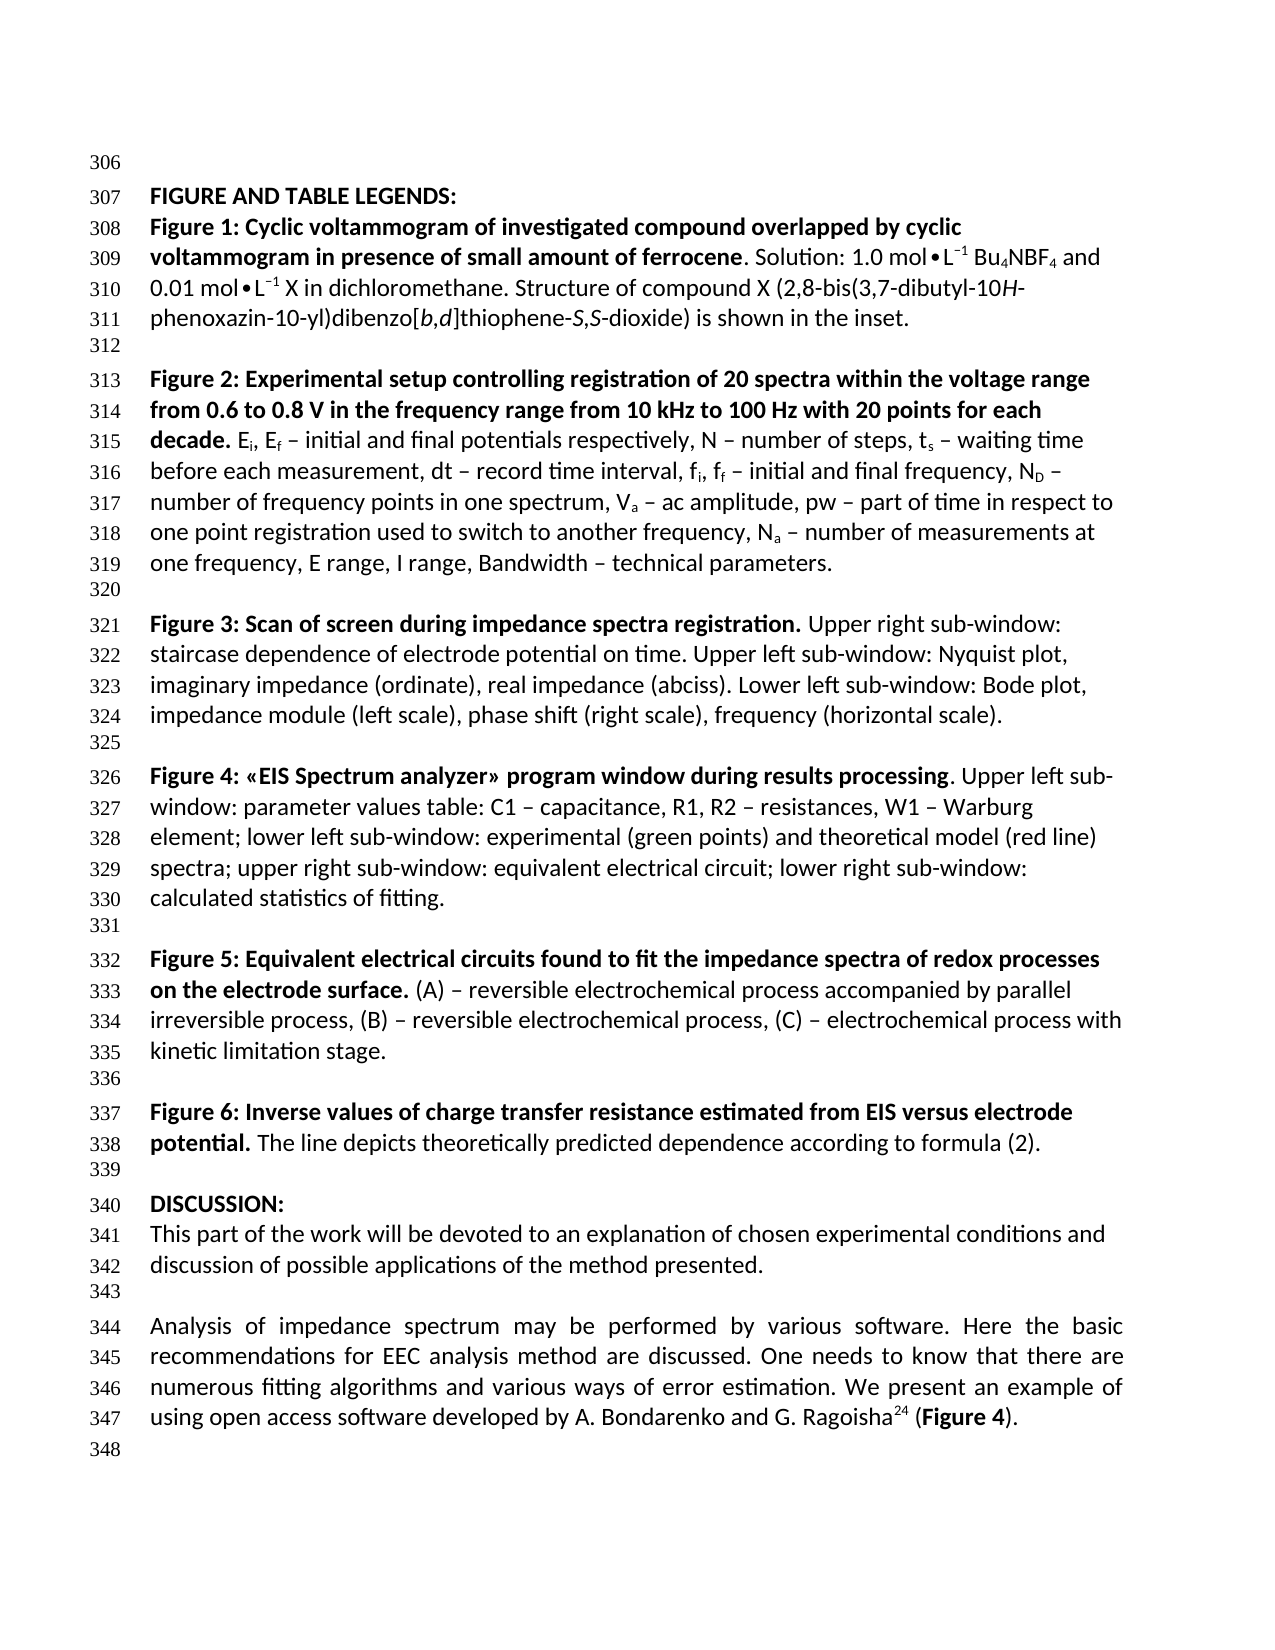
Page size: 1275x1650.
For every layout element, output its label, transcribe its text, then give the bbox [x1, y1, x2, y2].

text Figure 5: Equivalent electrical circuits found to fit the impedance spectra of redox processes on the electrode surface. (A) – reversible electrochemical process accompanied by parallel irreversible process, (B) – reversible electrochemical process, (C) – electrochemical process with kinetic limitation stage. [150, 943, 1125, 1066]
text Figure 4: «EIS Spectrum analyzer» program window during results processing. Upper left sub-window: parameter values table: C1 – capacitance, R1, R2 – resistances, W1 – Warburg element; lower left sub-window: experimental (green points) and theoretical model (red line) spectra; upper right sub-window: equivalent electrical circuit; lower right sub-window: calculated statistics of fitting. [150, 760, 1125, 913]
text Figure 6: Inverse values of charge transfer resistance estimated from EIS versus electrode potential. The line depicts theoretically predicted dependence according to formula (2). [150, 1096, 1125, 1157]
text Figure 1: Cyclic voltammogram of investigated compound overlapped by cyclic voltammogram in presence of small amount of ferrocene. Solution: 1.0 mol∙L−1 Bu4NBF4 and 0.01 mol∙L−1 X in dichloromethane. Structure of compound X (2,8-bis(3,7-dibutyl-10H-phenoxazin-10-yl)dibenzo[b,d]thiophene-S,S-dioxide) is shown in the inset. [150, 211, 1125, 333]
text Figure 2: Experimental setup controlling registration of 20 spectra within the voltage range from 0.6 to 0.8 V in the frequency range from 10 kHz to 100 Hz with 20 points for each decade. Ei, Ef – initial and final potentials respectively, N – number of steps, ts – waiting time before each measurement, dt – record time interval, fi, ff – initial and final frequency, ND – number of frequency points in one spectrum, Va – ac amplitude, pw – part of time in respect to one point registration used to switch to another frequency, Na – number of measurements at one frequency, E range, I range, Bandwidth – technical parameters. [150, 364, 1125, 577]
text This part of the work will be devoted to an explanation of chosen experimental conditions and discussion of possible applications of the method presented. [150, 1218, 1125, 1279]
text DISCUSSION: [150, 1188, 1125, 1218]
text Figure 3: Scan of screen during impedance spectra registration. Upper right sub-window: staircase dependence of electrode potential on time. Upper left sub-window: Nyquist plot, imaginary impedance (ordinate), real impedance (abciss). Lower left sub-window: Bode plot, impedance module (left scale), phase shift (right scale), frequency (horizontal scale). [150, 608, 1125, 730]
text FIGURE AND TABLE LEGENDS: [150, 181, 1125, 211]
text Analysis of impedance spectrum may be performed by various software. Here the basic recommendations for EEC analysis method are discussed. One needs to know that there are numerous fitting algorithms and various ways of error estimation. We present an example of using open access software developed by A. Bondarenko and G. Ragoisha24 (Figure 4). [150, 1310, 1125, 1432]
